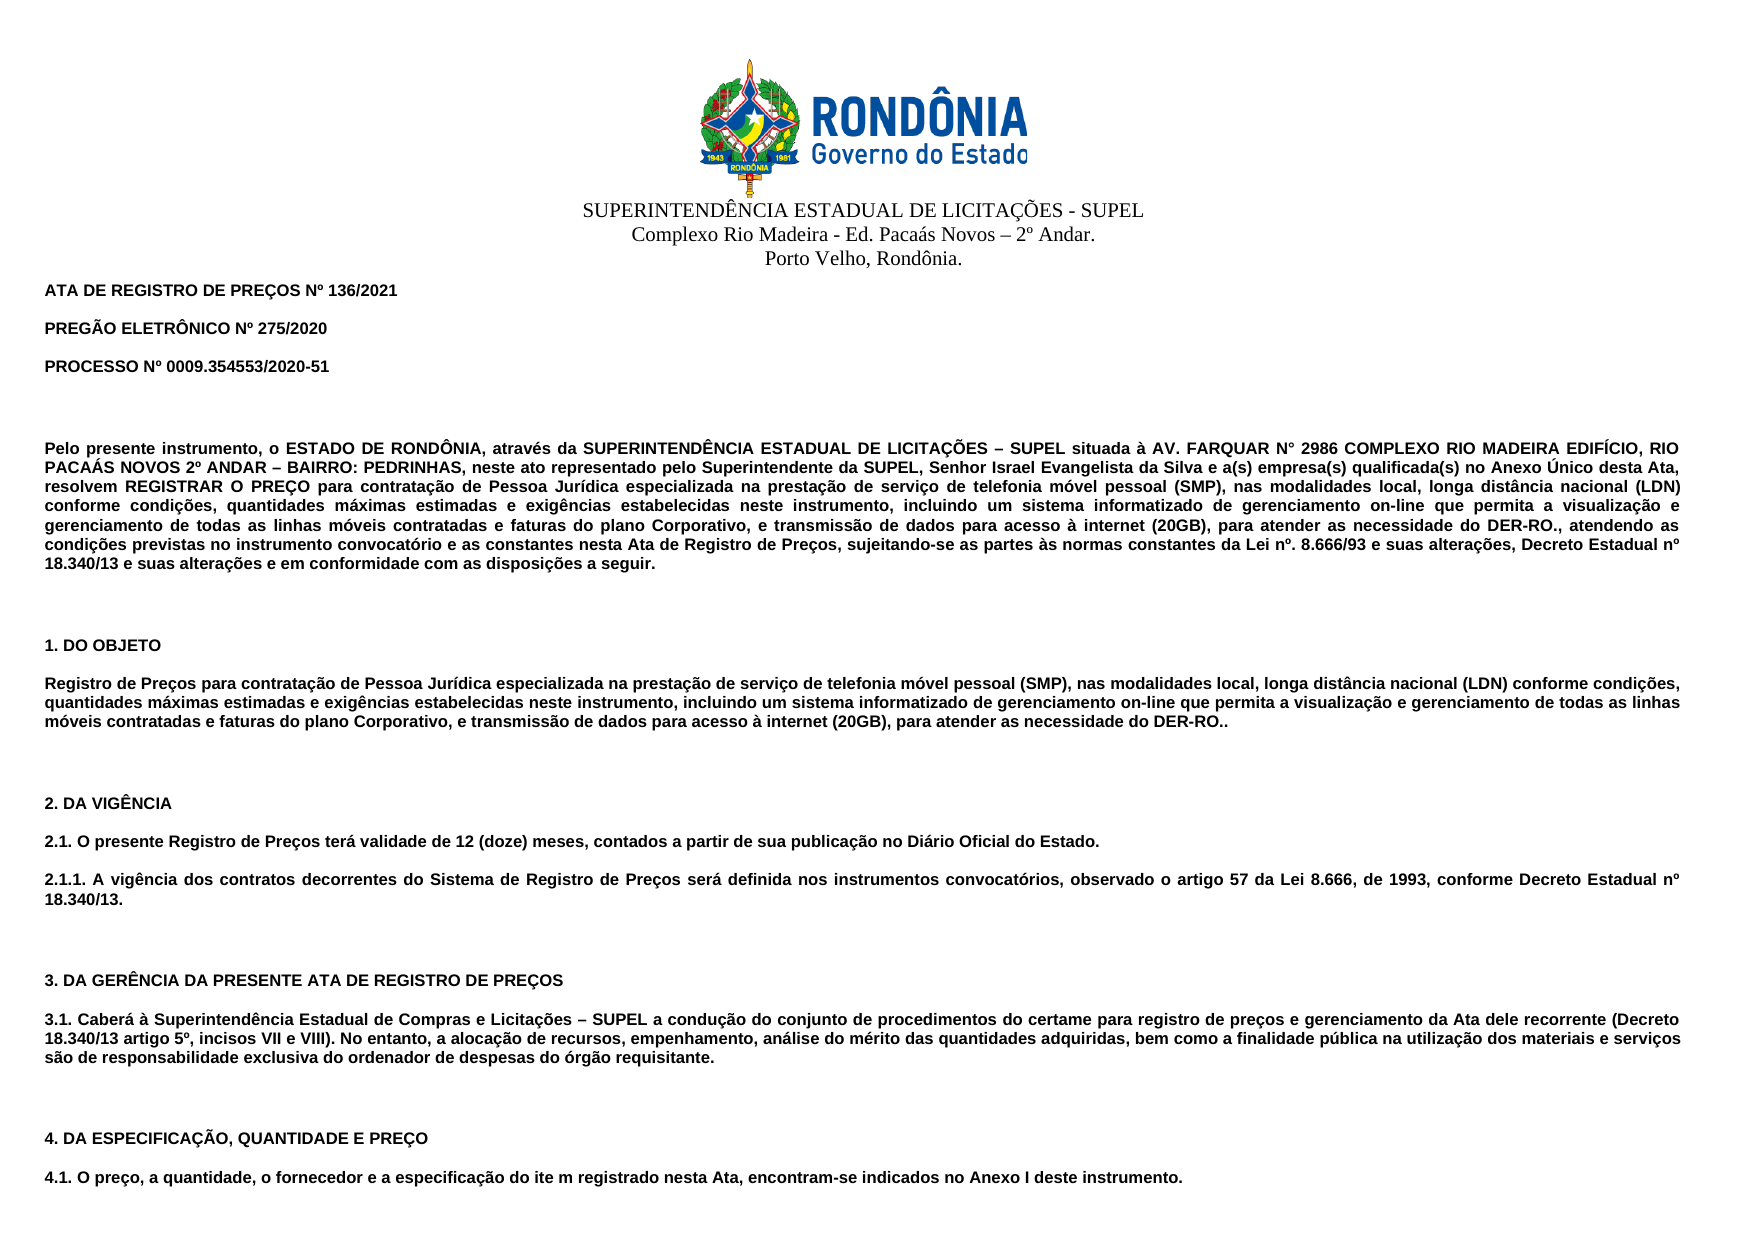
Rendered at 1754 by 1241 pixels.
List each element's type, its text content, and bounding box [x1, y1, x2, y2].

text Porto Velho, Rondônia. [32, 246, 1695, 270]
text Pelo presente instrumento, o ESTADO DE RONDÔNIA, através da SUPERINTENDÊNCIA ESTADUAL DE LICITAÇÕES – SUPEL situada à AV. FARQUAR N° 2986 COMPLEXO RIO MADEIRA EDIFÍCIO, RIO PACAÁS NOVOS 2º ANDAR – BAIRRO: PEDRINHAS, neste ato representado pelo Superintendente da SUPEL, Senhor Israel Evangelista da Silva e a(s) empresa(s) qualificada(s) no Anexo Único desta Ata, resolvem REGISTRAR O PREÇO para contratação de Pessoa Jurídica especializada na prestação de serviço de telefonia móvel pessoal (SMP), nas modalidades local, longa distância nacional (LDN) conforme condições, quantidades máximas estimadas e exigências estabelecidas neste instrumento, incluindo um sistema informatizado de gerenciamento on-line que permita a visualização e gerenciamento de todas as linhas móveis contratadas e faturas do plano Corporativo, e transmissão de dados para acesso à internet (20GB), para atender as necessidade do DER-RO., atendendo as condições previstas no instrumento convocatório e as constantes nesta Ata de Registro de Preços, sujeitando-se as partes às normas constantes da Lei nº. 8.666/93 e suas alterações, Decreto Estadual nº 18.340/13 e suas alterações e em conformidade com as disposições a seguir. [44, 439, 1682, 573]
text Complexo Rio Madeira - Ed. Pacaás Novos – 2º Andar. [32, 222, 1695, 246]
text 2. DA VIGÊNCIA [44, 793, 1682, 813]
text 4. DA ESPECIFICAÇÃO, QUANTIDADE E PREÇO [44, 1129, 1682, 1148]
text 3.1. Caberá à Superintendência Estadual de Compras e Licitações – SUPEL a condução do conjunto de procedimentos do certame para registro de preços e gerenciamento da Ata dele recorrente (Decreto 18.340/13 artigo 5º, incisos VII e VIII). No entanto, a alocação de recursos, empenhamento, análise do mérito das quantidades adquiridas, bem como a finalidade pública na utilização dos materiais e serviços são de responsabilidade exclusiva do ordenador de despesas do órgão requisitante. [44, 1009, 1682, 1067]
text 1. DO OBJETO [44, 635, 1682, 654]
text 3. DA GERÊNCIA DA PRESENTE ATA DE REGISTRO DE PREÇOS [44, 971, 1682, 990]
text SUPERINTENDÊNCIA ESTADUAL DE LICITAÇÕES - SUPEL [32, 198, 1695, 222]
text 4.1. O preço, a quantidade, o fornecedor e a especificação do ite m registrado nesta Ata, encontram-se indicados no Anexo I deste instrumento. [44, 1167, 1682, 1187]
text PREGÃO ELETRÔNICO Nº 275/2020 [44, 319, 1682, 338]
text ATA DE REGISTRO DE PREÇOS Nº 136/2021 [44, 281, 1682, 300]
text 2.1.1. A vigência dos contratos decorrentes do Sistema de Registro de Preços será definida nos instrumentos convocatórios, observado o artigo 57 da Lei 8.666, de 1993, conforme Decreto Estadual nº 18.340/13. [44, 870, 1682, 908]
text Registro de Preços para contratação de Pessoa Jurídica especializada na prestação de serviço de telefonia móvel pessoal (SMP), nas modalidades local, longa distância nacional (LDN) conforme condições, quantidades máximas estimadas e exigências estabelecidas neste instrumento, incluindo um sistema informatizado de gerenciamento on-line que permita a visualização e gerenciamento de todas as linhas móveis contratadas e faturas do plano Corporativo, e transmissão de dados para acesso à internet (20GB), para atender as necessidade do DER-RO.. [44, 674, 1682, 731]
text PROCESSO Nº 0009.354553/2020-51 [44, 357, 1682, 376]
text 2.1. O presente Registro de Preços terá validade de 12 (doze) meses, contados a partir de sua publicação no Diário Oficial do Estado. [44, 832, 1682, 851]
picture [699, 59, 1028, 198]
